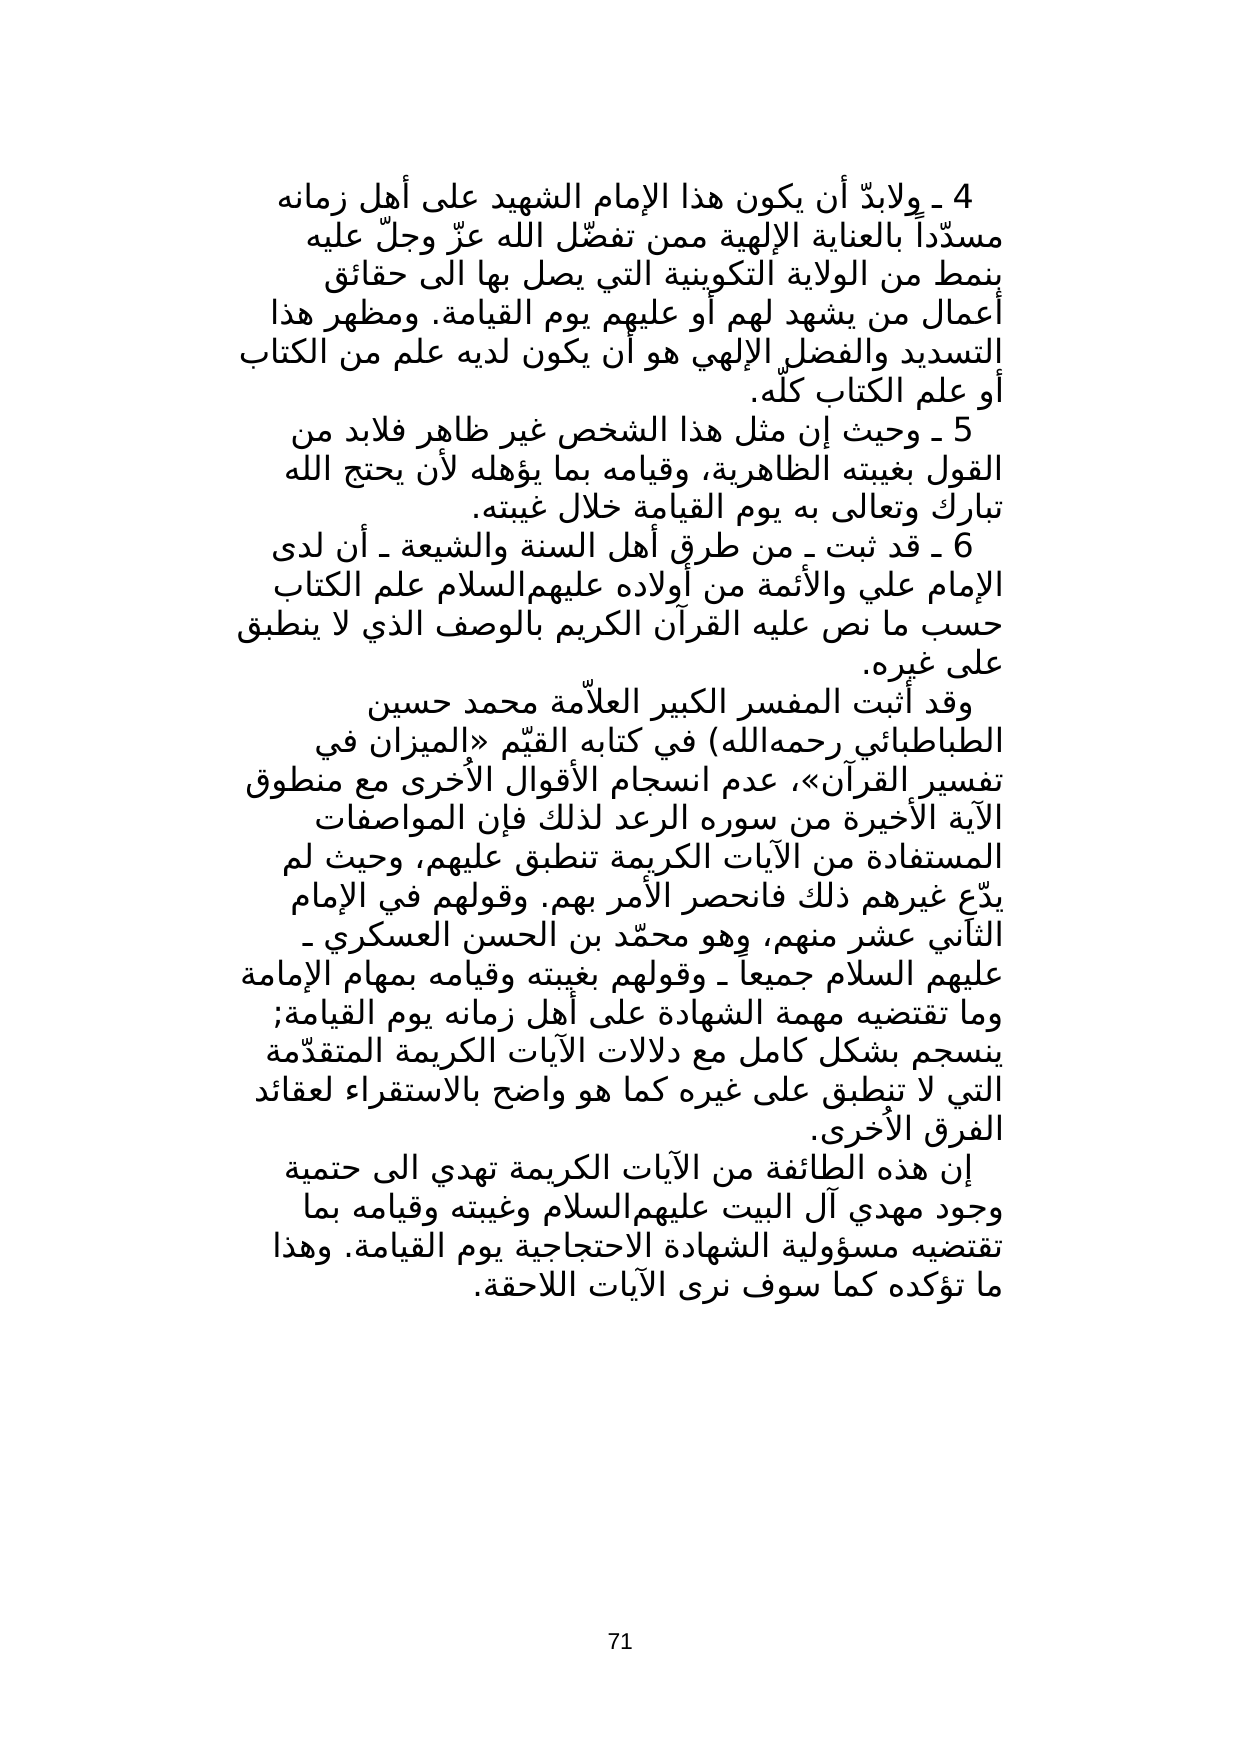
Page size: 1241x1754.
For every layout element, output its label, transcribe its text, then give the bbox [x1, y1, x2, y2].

text 5 ـ وحيث إن مثل هذا الشخص غير ظاهر فلابد من القول بغيبته الظاهرية، وقيامه بما يؤهله لأن يحتج الله تبارك وتعالى به يوم القيامة خلال غيبته. [236, 410, 1004, 527]
text إن هذه الطائفة من الآيات الكريمة تهدي الى حتمية وجود مهدي آل البيت عليهم‌السلام وغيبته وقيامه بما تقتضيه مسؤولية الشهادة الاحتجاجية يوم القيامة. وهذا ما تؤكده كما سوف نرى الآيات اللاحقة. [236, 1148, 1004, 1304]
text 6 ـ قد ثبت ـ من طرق أهل السنة والشيعة ـ أن لدى الإمام علي والأئمة من أولاده عليهم‌السلام علم الكتاب حسب ما نص عليه القرآن الكريم بالوصف الذي لا ينطبق على غيره. [236, 527, 1004, 682]
text وقد أثبت المفسر الكبير العلاّمة محمد حسين الطباطبائي رحمه‌الله) في كتابه القيّم «الميزان في تفسير القرآن»، عدم انسجام الأقوال الاُخرى مع منطوق الآية الأخيرة من سوره الرعد لذلك فإن المواصفات المستفادة من الآيات الكريمة تنطبق عليهم، وحيث لم يدّعِ غيرهم ذلك فانحصر الأمر بهم. وقولهم في الإمام الثاني عشر منهم، وهو محمّد بن الحسن العسكري ـ عليهم السلام جميعاً ـ وقولهم بغيبته وقيامه بمهام الإمامة وما تقتضيه مهمة الشهادة على أهل زمانه يوم القيامة; ينسجم بشكل كامل مع دلالات الآيات الكريمة المتقدّمة التي لا تنطبق على غيره كما هو واضح بالاستقراء لعقائد الفرق الاُخرى. [236, 682, 1004, 1148]
text 4 ـ ولابدّ أن يكون هذا الإمام الشهيد على أهل زمانه مسدّداً بالعناية الإلهية ممن تفضّل الله عزّ وجلّ عليه بنمط من الولاية التكوينية التي يصل بها الى حقائق أعمال من يشهد لهم أو عليهم يوم القيامة. ومظهر هذا التسديد والفضل الإلهي هو أن يكون لديه علم من الكتاب أو علم الكتاب كلّه. [236, 177, 1004, 410]
